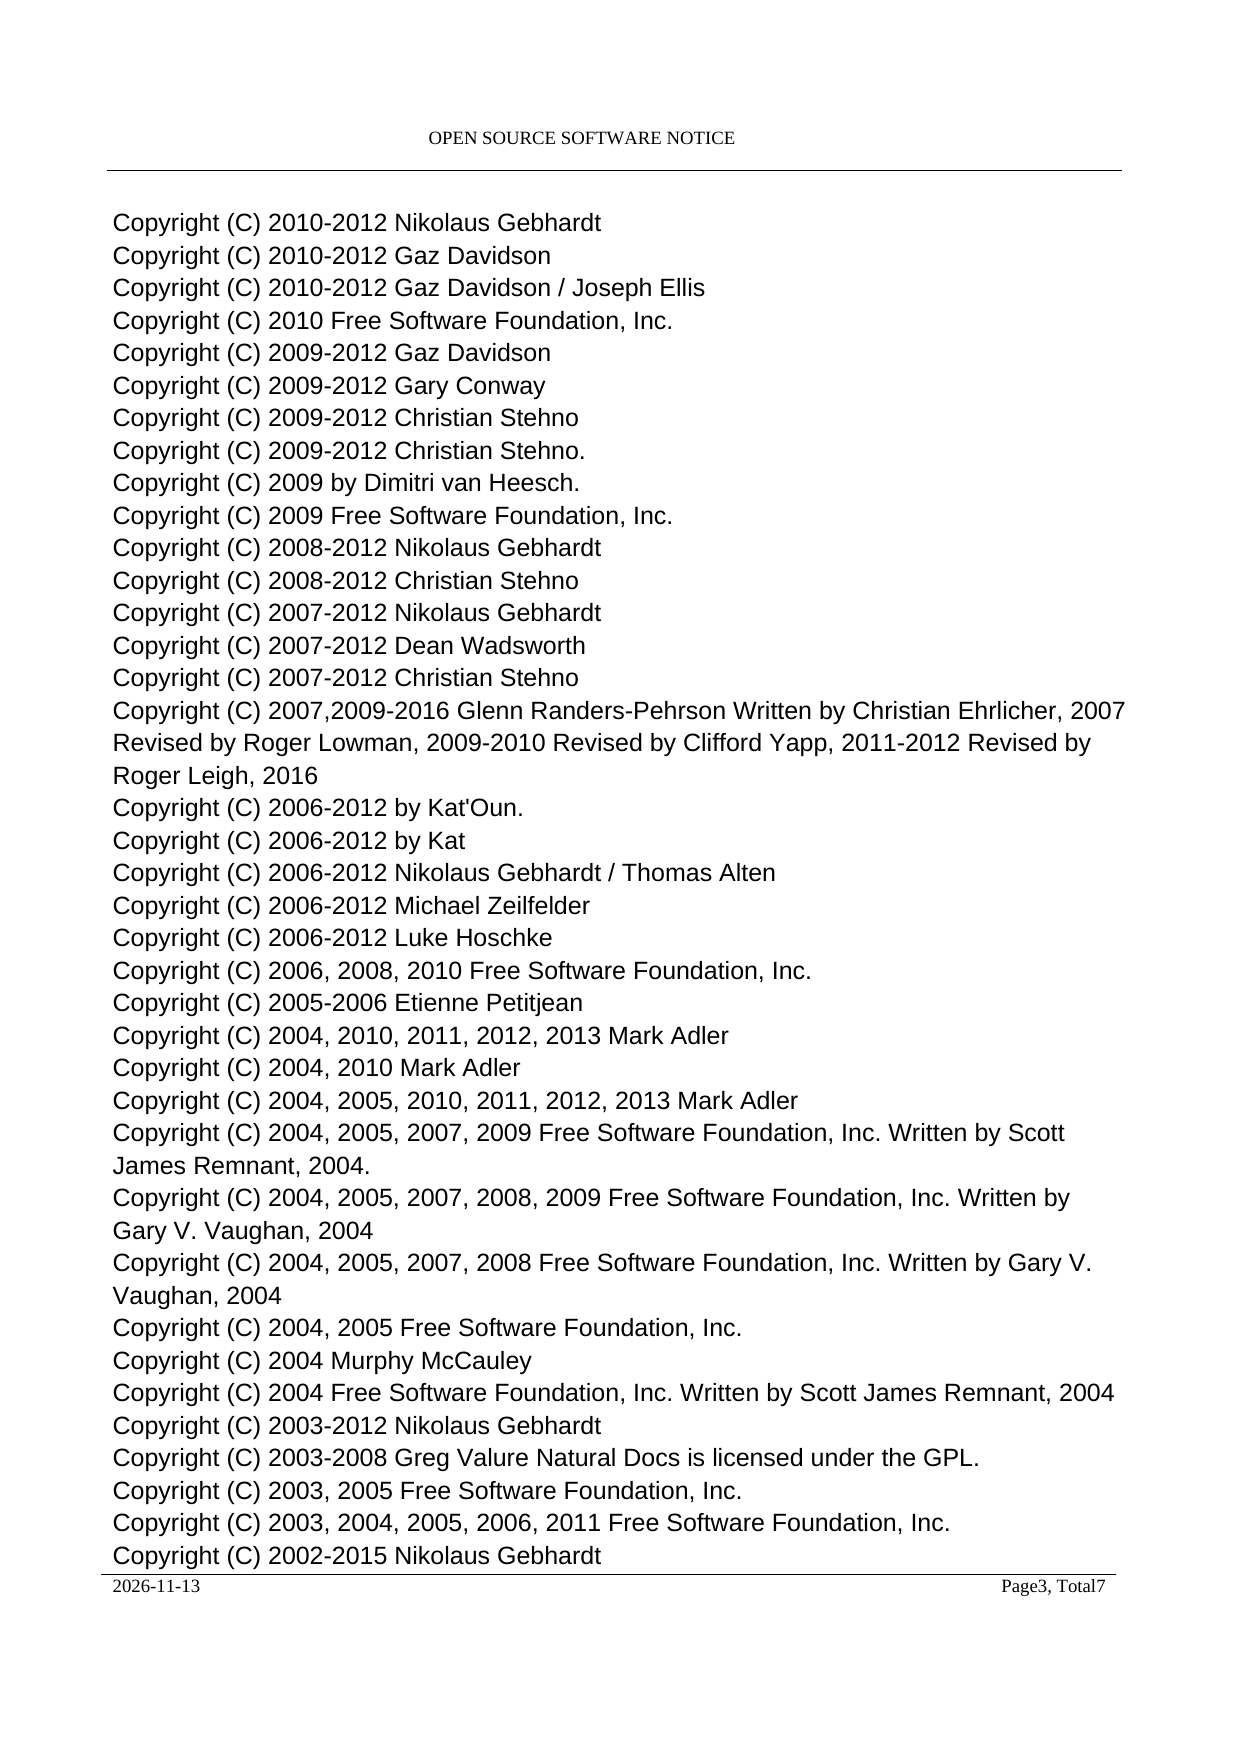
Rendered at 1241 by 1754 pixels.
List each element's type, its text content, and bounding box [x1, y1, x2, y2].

text Copyright (C) 2009-2012 Gary Conway [112, 369, 1128, 401]
text Copyright (C) 2006-2012 by Kat'Oun. [112, 791, 1128, 824]
text Copyright (C) 2003-2008 Greg Valure Natural Docs is licensed under the GPL. [112, 1441, 1128, 1474]
text Copyright (C) 2003, 2005 Free Software Foundation, Inc. [112, 1474, 1128, 1506]
text Copyright (C) 2009 Free Software Foundation, Inc. [112, 499, 1128, 531]
text Copyright (C) 2006, 2008, 2010 Free Software Foundation, Inc. [112, 954, 1128, 986]
text Copyright (C) 2004, 2005 Free Software Foundation, Inc. [112, 1311, 1128, 1344]
text Copyright (C) 2003-2012 Nikolaus Gebhardt [112, 1409, 1128, 1441]
text Copyright (C) 2010-2012 Nikolaus Gebhardt [112, 206, 1128, 239]
text Copyright (C) 2006-2012 Luke Hoschke [112, 921, 1128, 954]
text Copyright (C) 2007-2012 Dean Wadsworth [112, 629, 1128, 661]
text Copyright (C) 2010-2012 Gaz Davidson / Joseph Ellis [112, 271, 1128, 304]
text Copyright (C) 2002-2015 Nikolaus Gebhardt [112, 1539, 1128, 1571]
text Copyright (C) 2006-2012 Nikolaus Gebhardt / Thomas Alten [112, 856, 1128, 889]
text Copyright (C) 2004, 2005, 2007, 2009 Free Software Foundation, Inc. Written by Scott James Remnant, 2004. [112, 1116, 1128, 1181]
text Copyright (C) 2010 Free Software Foundation, Inc. [112, 304, 1128, 336]
text Copyright (C) 2007-2012 Nikolaus Gebhardt [112, 596, 1128, 629]
text Copyright (C) 2004, 2005, 2010, 2011, 2012, 2013 Mark Adler [112, 1084, 1128, 1116]
text Copyright (C) 2009-2012 Christian Stehno [112, 401, 1128, 434]
text Copyright (C) 2005-2006 Etienne Petitjean [112, 986, 1128, 1019]
text Copyright (C) 2010-2012 Gaz Davidson [112, 239, 1128, 271]
text Copyright (C) 2006-2012 by Kat [112, 824, 1128, 856]
text Copyright (C) 2004, 2010 Mark Adler [112, 1051, 1128, 1084]
text Copyright (C) 2008-2012 Nikolaus Gebhardt [112, 531, 1128, 564]
text Copyright (C) 2008-2012 Christian Stehno [112, 564, 1128, 596]
text Copyright (C) 2007,2009-2016 Glenn Randers-Pehrson Written by Christian Ehrlicher, 2007 Revised by Roger Lowman, 2009-2010 Revised by Clifford Yapp, 2011-2012 Revised by Roger Leigh, 2016 [112, 694, 1128, 791]
text Copyright (C) 2004, 2005, 2007, 2008, 2009 Free Software Foundation, Inc. Written by Gary V. Vaughan, 2004 [112, 1181, 1128, 1246]
text Copyright (C) 2009-2012 Gaz Davidson [112, 336, 1128, 369]
text Copyright (C) 2007-2012 Christian Stehno [112, 661, 1128, 694]
text Copyright (C) 2009 by Dimitri van Heesch. [112, 466, 1128, 499]
text Copyright (C) 2004 Murphy McCauley [112, 1344, 1128, 1376]
text Copyright (C) 2004, 2010, 2011, 2012, 2013 Mark Adler [112, 1019, 1128, 1051]
text Copyright (C) 2006-2012 Michael Zeilfelder [112, 889, 1128, 921]
text Copyright (C) 2003, 2004, 2005, 2006, 2011 Free Software Foundation, Inc. [112, 1506, 1128, 1539]
text Copyright (C) 2009-2012 Christian Stehno. [112, 434, 1128, 466]
text Copyright (C) 2004 Free Software Foundation, Inc. Written by Scott James Remnant, 2004 [112, 1376, 1128, 1409]
text Copyright (C) 2004, 2005, 2007, 2008 Free Software Foundation, Inc. Written by Gary V. Vaughan, 2004 [112, 1246, 1128, 1311]
